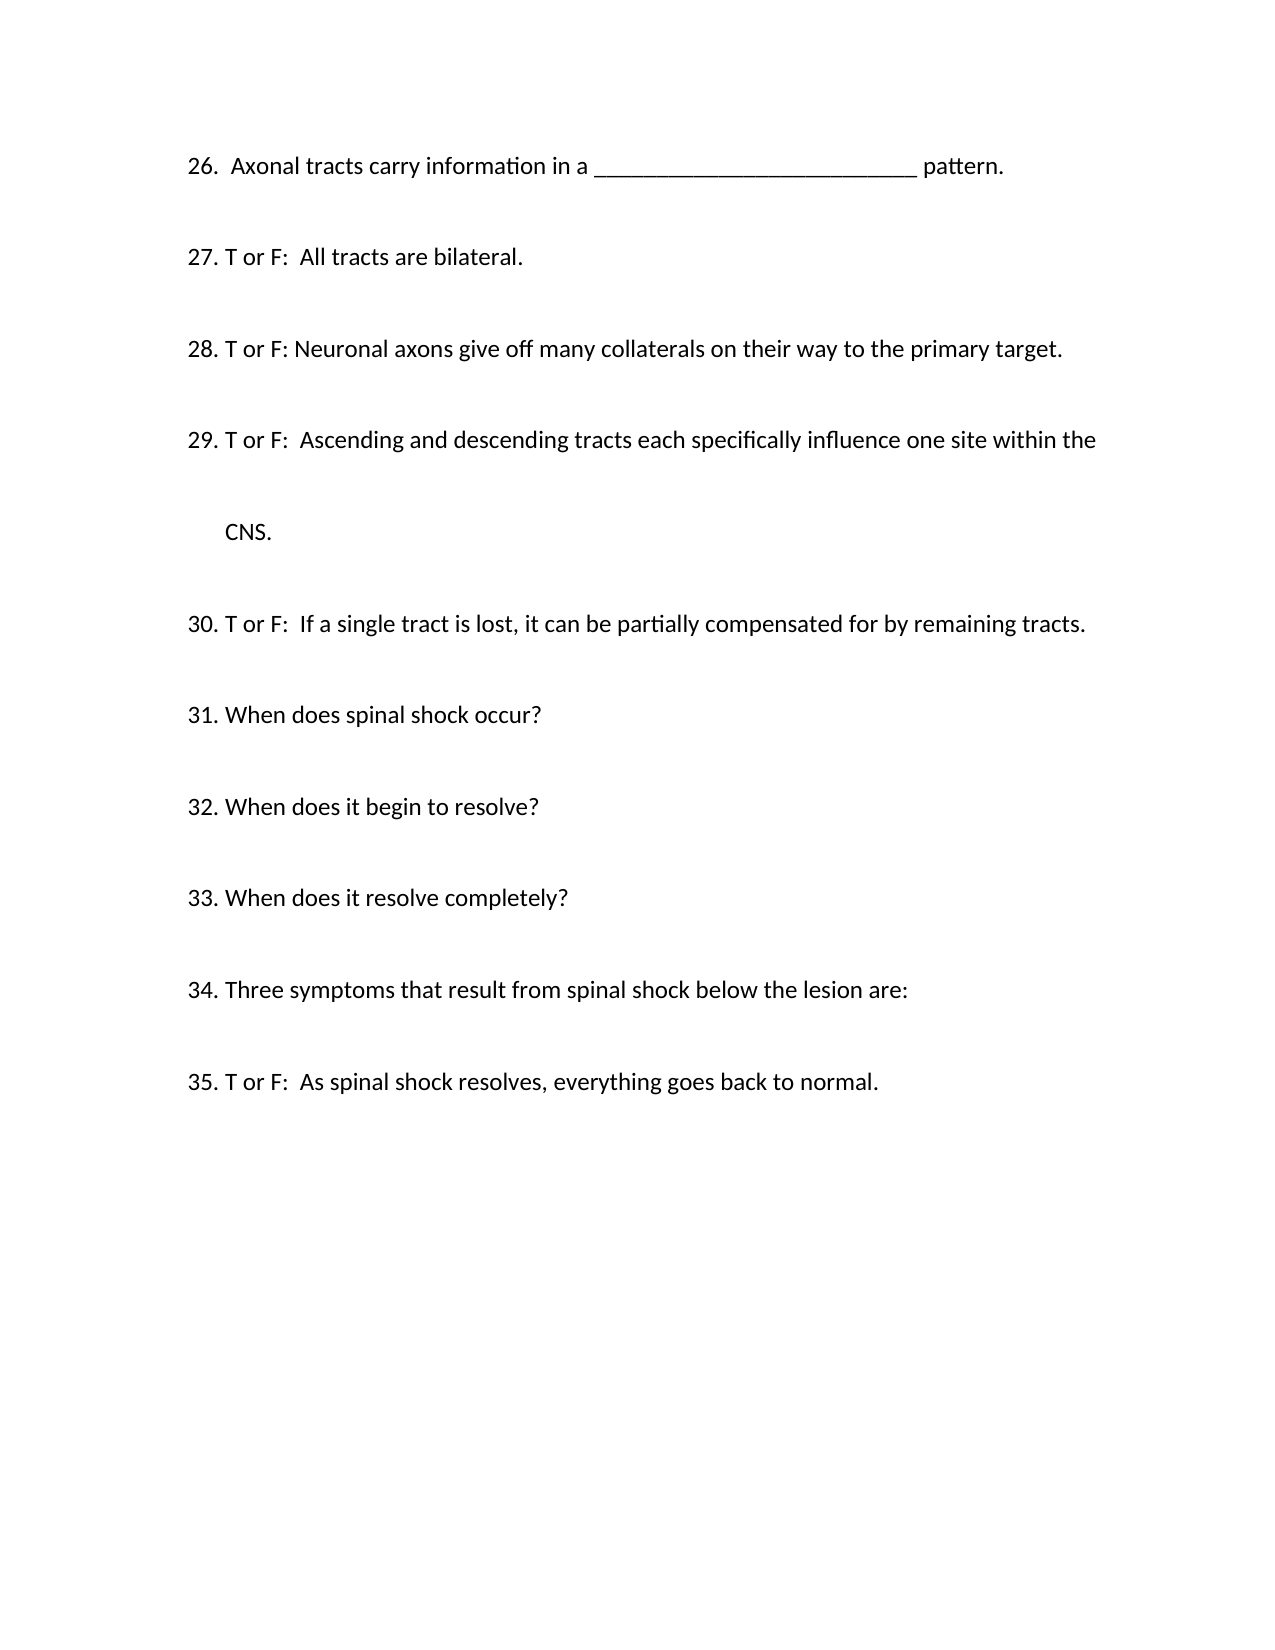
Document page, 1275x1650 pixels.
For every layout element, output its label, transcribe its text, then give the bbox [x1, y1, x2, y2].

list T or F: Ascending and descending tracts each specifically influence one site within the CNS. [187, 425, 1125, 547]
list Three symptoms that result from spinal shock below the lesion are: [187, 974, 1125, 1004]
list T or F: All tracts are bilateral. [187, 242, 1125, 272]
list T or F: As spinal shock resolves, everything goes back to normal. [187, 1066, 1125, 1096]
list T or F: Neuronal axons give off many collaterals on their way to the primary target. [187, 333, 1125, 364]
list When does it resolve completely? [187, 882, 1125, 913]
list When does it begin to resolve? [187, 791, 1125, 821]
list T or F: If a single tract is lost, it can be partially compensated for by remaining tracts. [187, 608, 1125, 638]
list Axonal tracts carry information in a __________________________ pattern. [187, 150, 1125, 181]
list When does spinal shock occur? [187, 699, 1125, 730]
